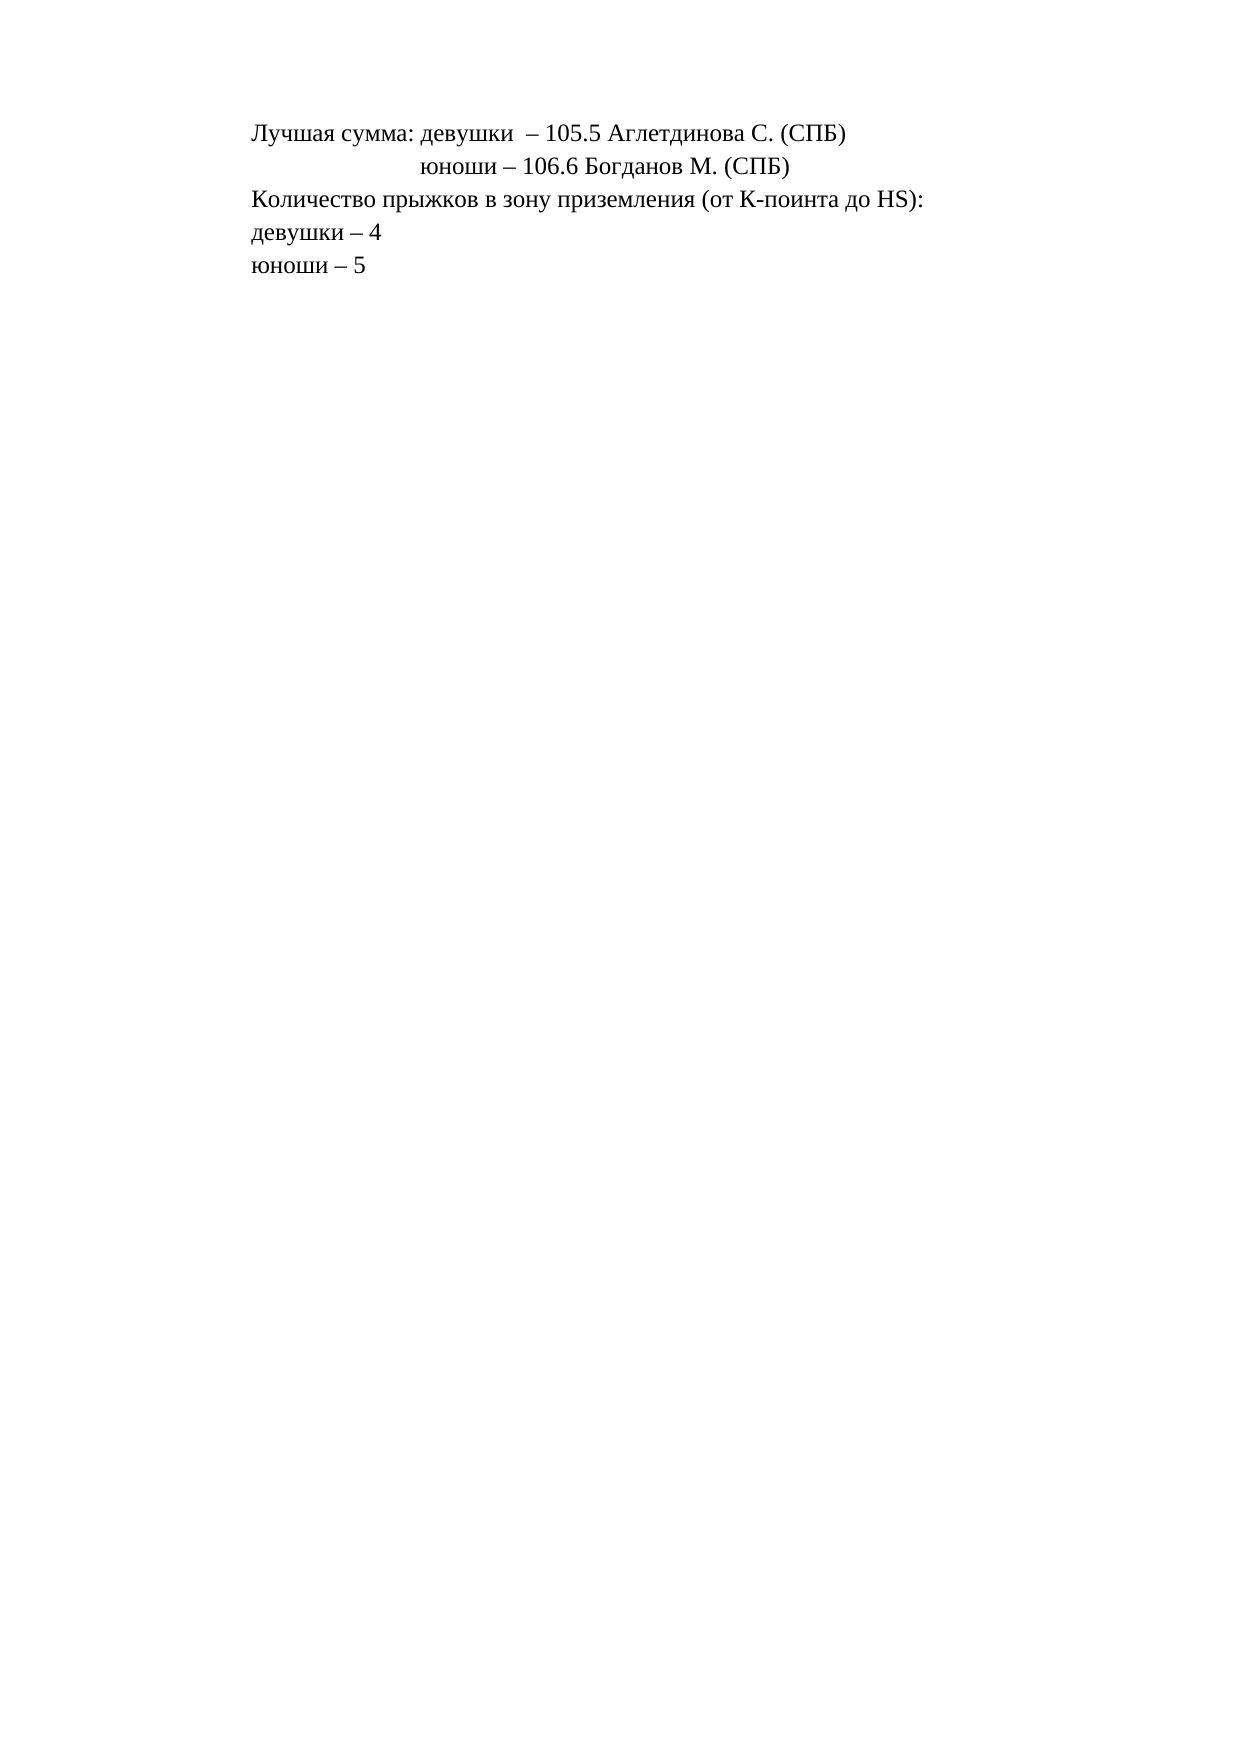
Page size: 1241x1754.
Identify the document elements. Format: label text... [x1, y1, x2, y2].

list юноши – 106.6 Богданов М. (СПБ) [251, 151, 1152, 180]
list Лучшая сумма: девушки – 105.5 Аглетдинова С. (СПБ) [251, 118, 1152, 147]
list Количество прыжков в зону приземления (от К-поинта до HS): [251, 184, 1152, 213]
list юноши – 5 [251, 250, 1152, 279]
list девушки – 4 [251, 217, 1152, 246]
